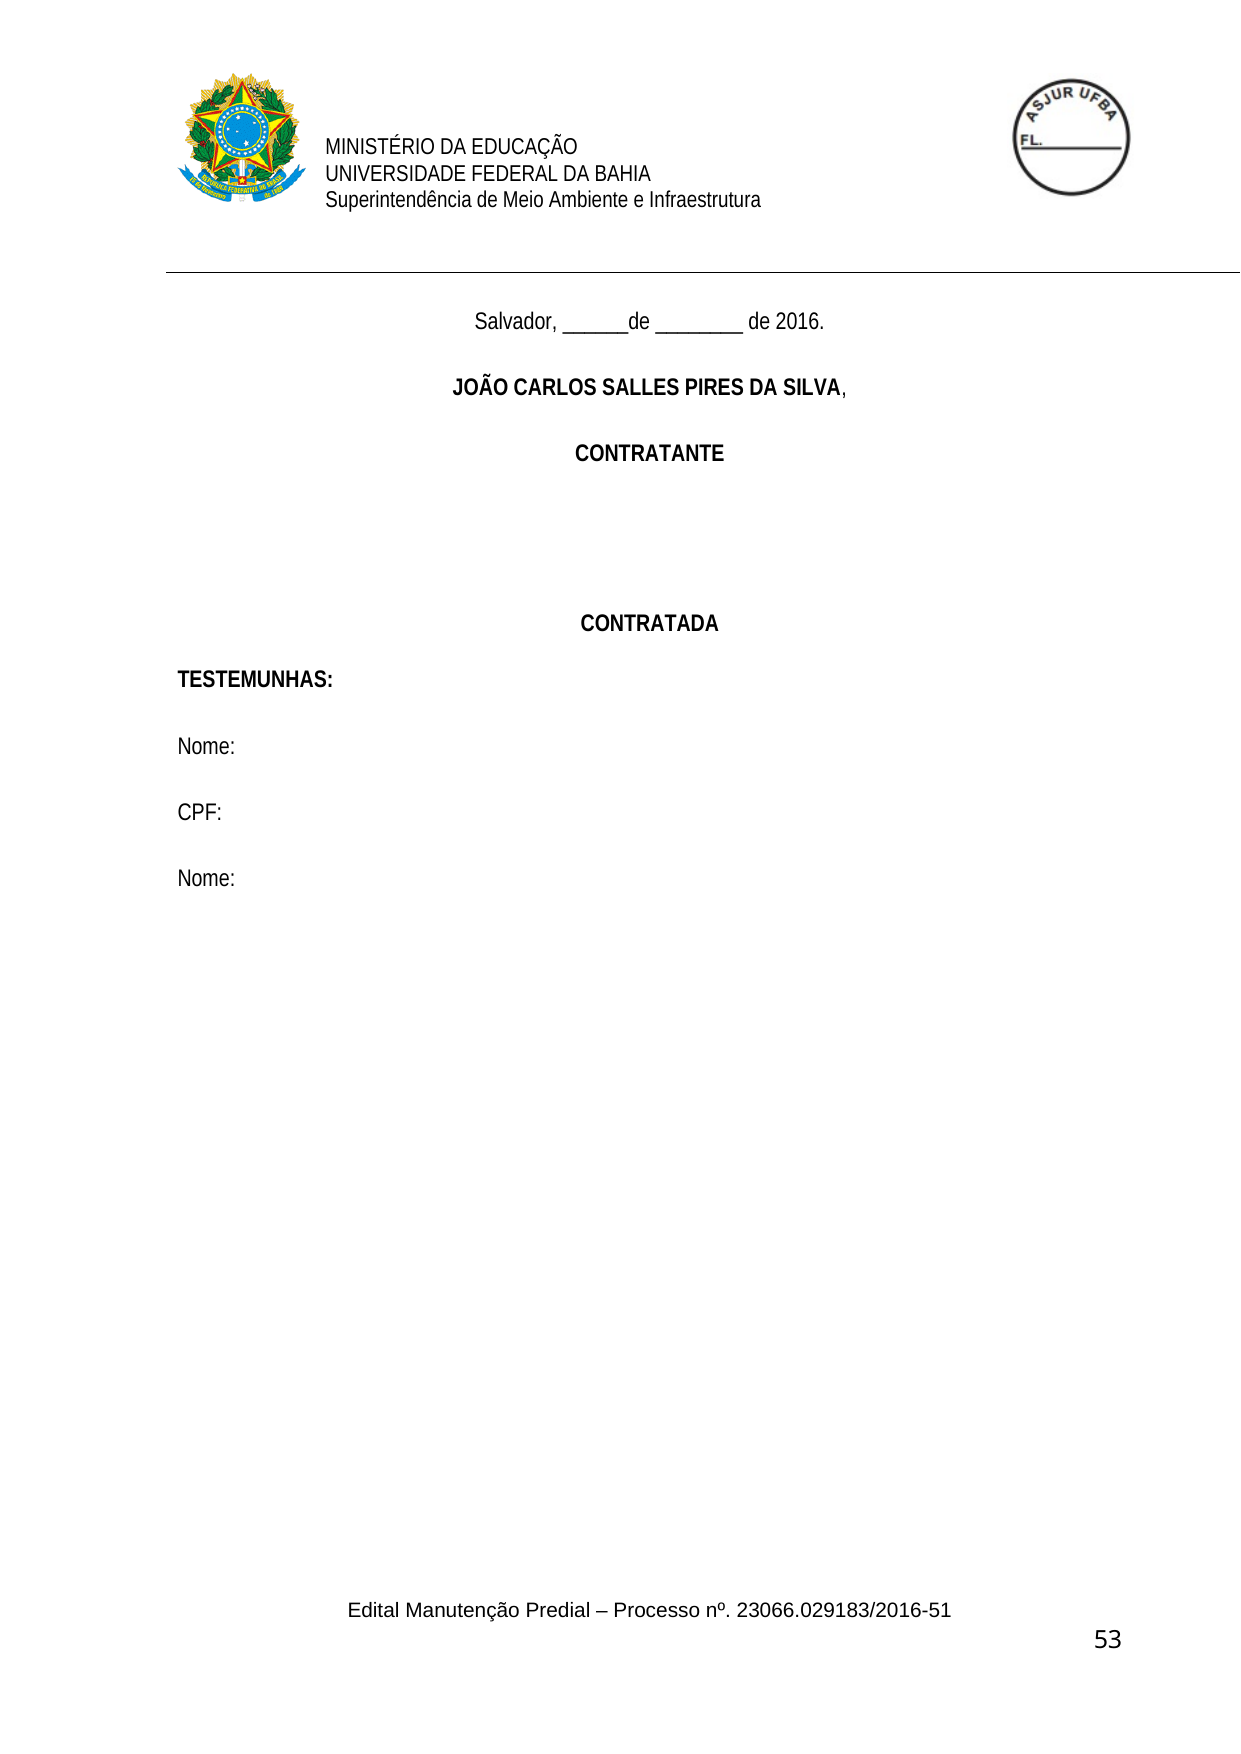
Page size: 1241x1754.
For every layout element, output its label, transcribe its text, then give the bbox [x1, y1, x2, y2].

text CPF: [177, 798, 1122, 826]
text Nome: [177, 864, 1122, 892]
text Salvador, ______de ________ de 2016. [177, 307, 1122, 334]
text CONTRATANTE [177, 439, 1122, 467]
picture [1007, 73, 1135, 199]
picture [177, 73, 306, 202]
text Nome: [177, 732, 1122, 759]
text TESTEMUNHAS: [177, 666, 1122, 693]
text CONTRATADA [177, 609, 1122, 636]
text JOÃO CARLOS SALLES PIRES DA SILVA, [177, 373, 1122, 401]
